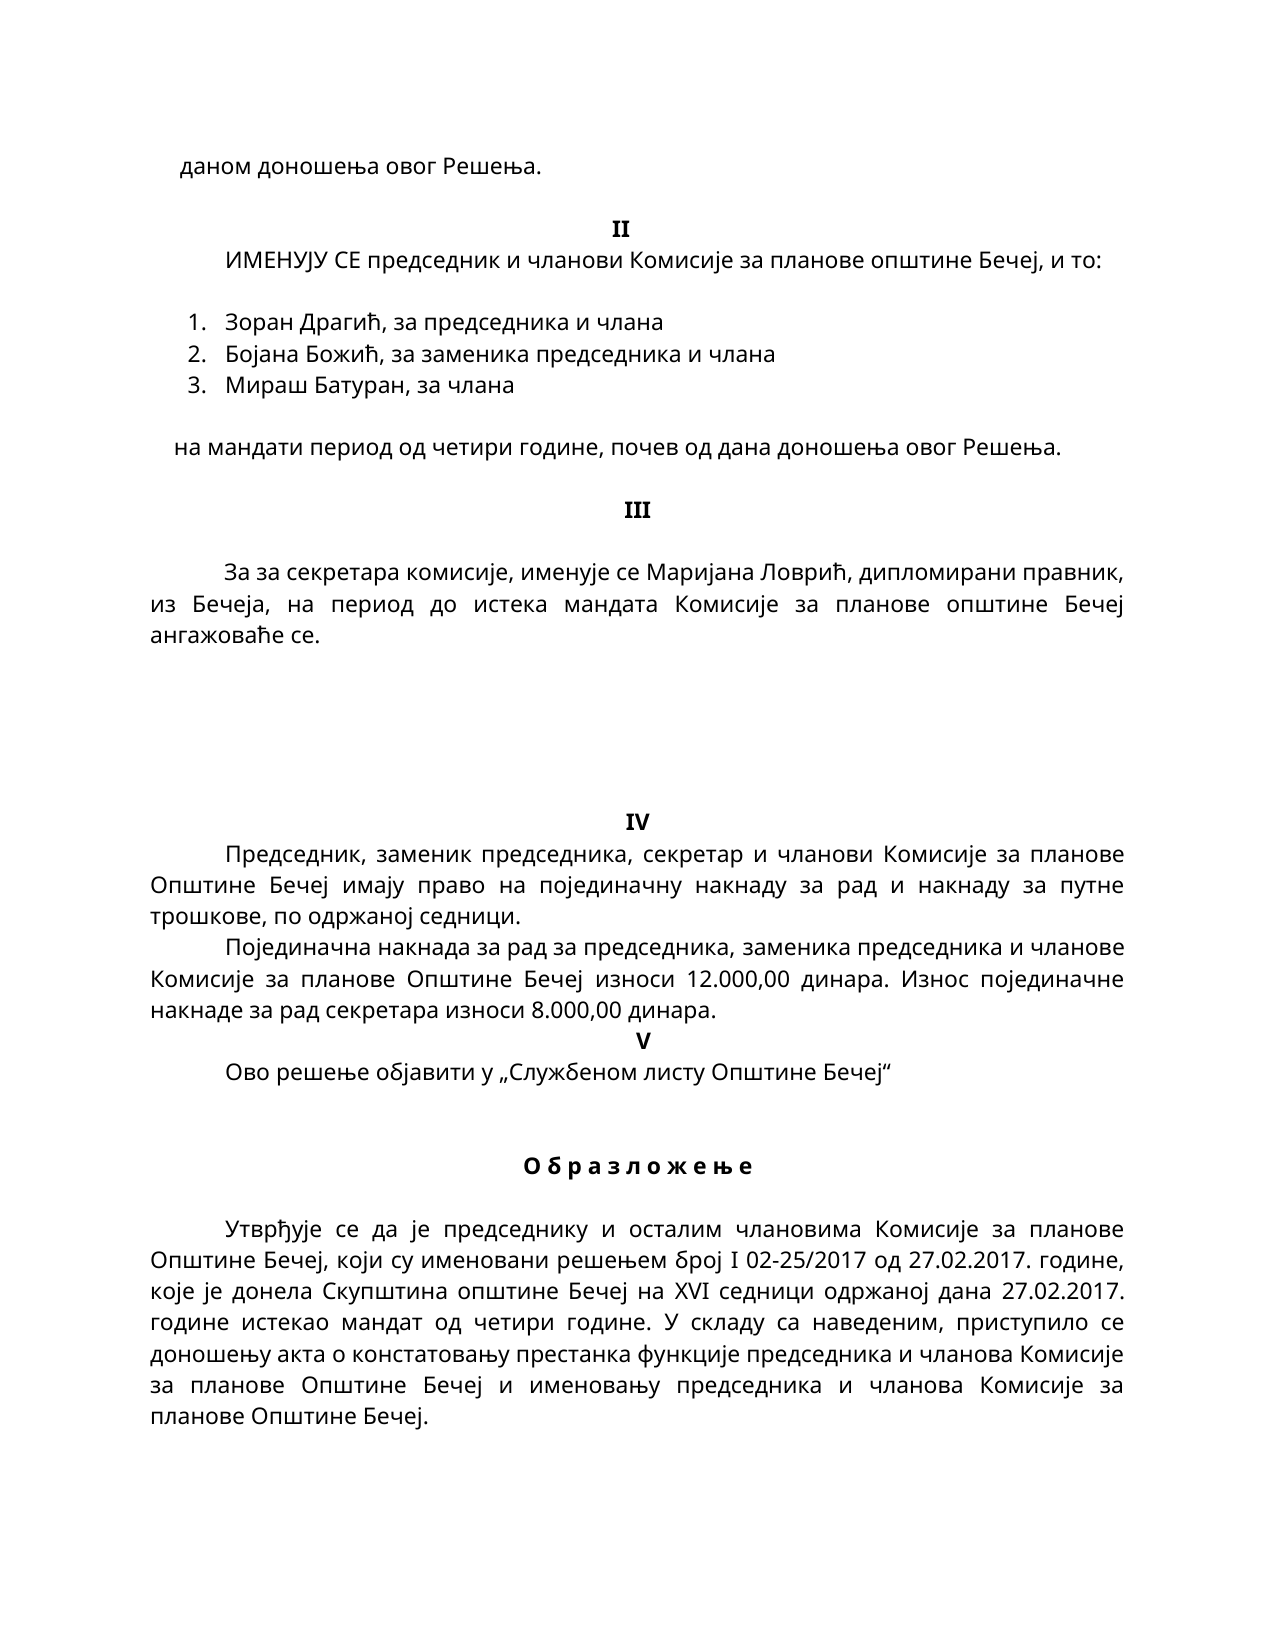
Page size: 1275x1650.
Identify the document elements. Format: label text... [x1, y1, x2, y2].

text II [150, 212, 1125, 244]
list Бојана Божић, за заменика председника и члана [187, 337, 1125, 369]
text Утврђује се да је председнику и осталим члановима Комисије за планове Општине Бечеј, који су именовани решењем број I 02-25/2017 од 27.02.2017. године, које је донела Скупштина општине Бечеј на XVI седници одржаној дана 27.02.2017. године истекао мандат од четири године. У складу са наведеним, приступило се доношењу акта о констатовању престанка функције председника и чланова Комисије за планове Општине Бечеј и именовању председника и чланова Комисије за планове Општине Бечеј. [150, 1212, 1125, 1431]
text III [150, 494, 1125, 525]
text ИМЕНУЈУ СЕ председник и чланови Комисије за планове општине Бечеј, и то: [150, 244, 1125, 275]
text За за секретара комисије, именује се Маријана Ловрић, дипломирани правник, из Бечеја, на период до истека мандата Комисије за планове општине Бечеј ангажоваће се. [150, 556, 1125, 650]
text Ово решење објавити у „Службеном листу Општине Бечеј“ [150, 1056, 1125, 1087]
text Председник, заменик председника, секретар и чланови Комисије за планове Општине Бечеј имају право на појединачну накнаду за рад и накнаду за путне трошкове, по одржаној седници. [150, 837, 1125, 931]
list Мираш Батуран, за члана [187, 369, 1125, 400]
text IV [150, 806, 1125, 837]
text на мандати период од четири године, почев од дана доношења овог Решења. [150, 431, 1125, 462]
text V [150, 1025, 1125, 1056]
text О б р а з л о ж е њ е [150, 1150, 1125, 1181]
list Зоран Драгић, за председника и члана [187, 306, 1125, 337]
text даном доношења овог Решења. [150, 150, 1125, 181]
text Појединачна накнада за рад за председника, заменика председника и чланове Комисије за планове Општине Бечеј износи 12.000,00 динара. Износ појединачне накнаде за рад секретара износи 8.000,00 динара. [150, 931, 1125, 1025]
